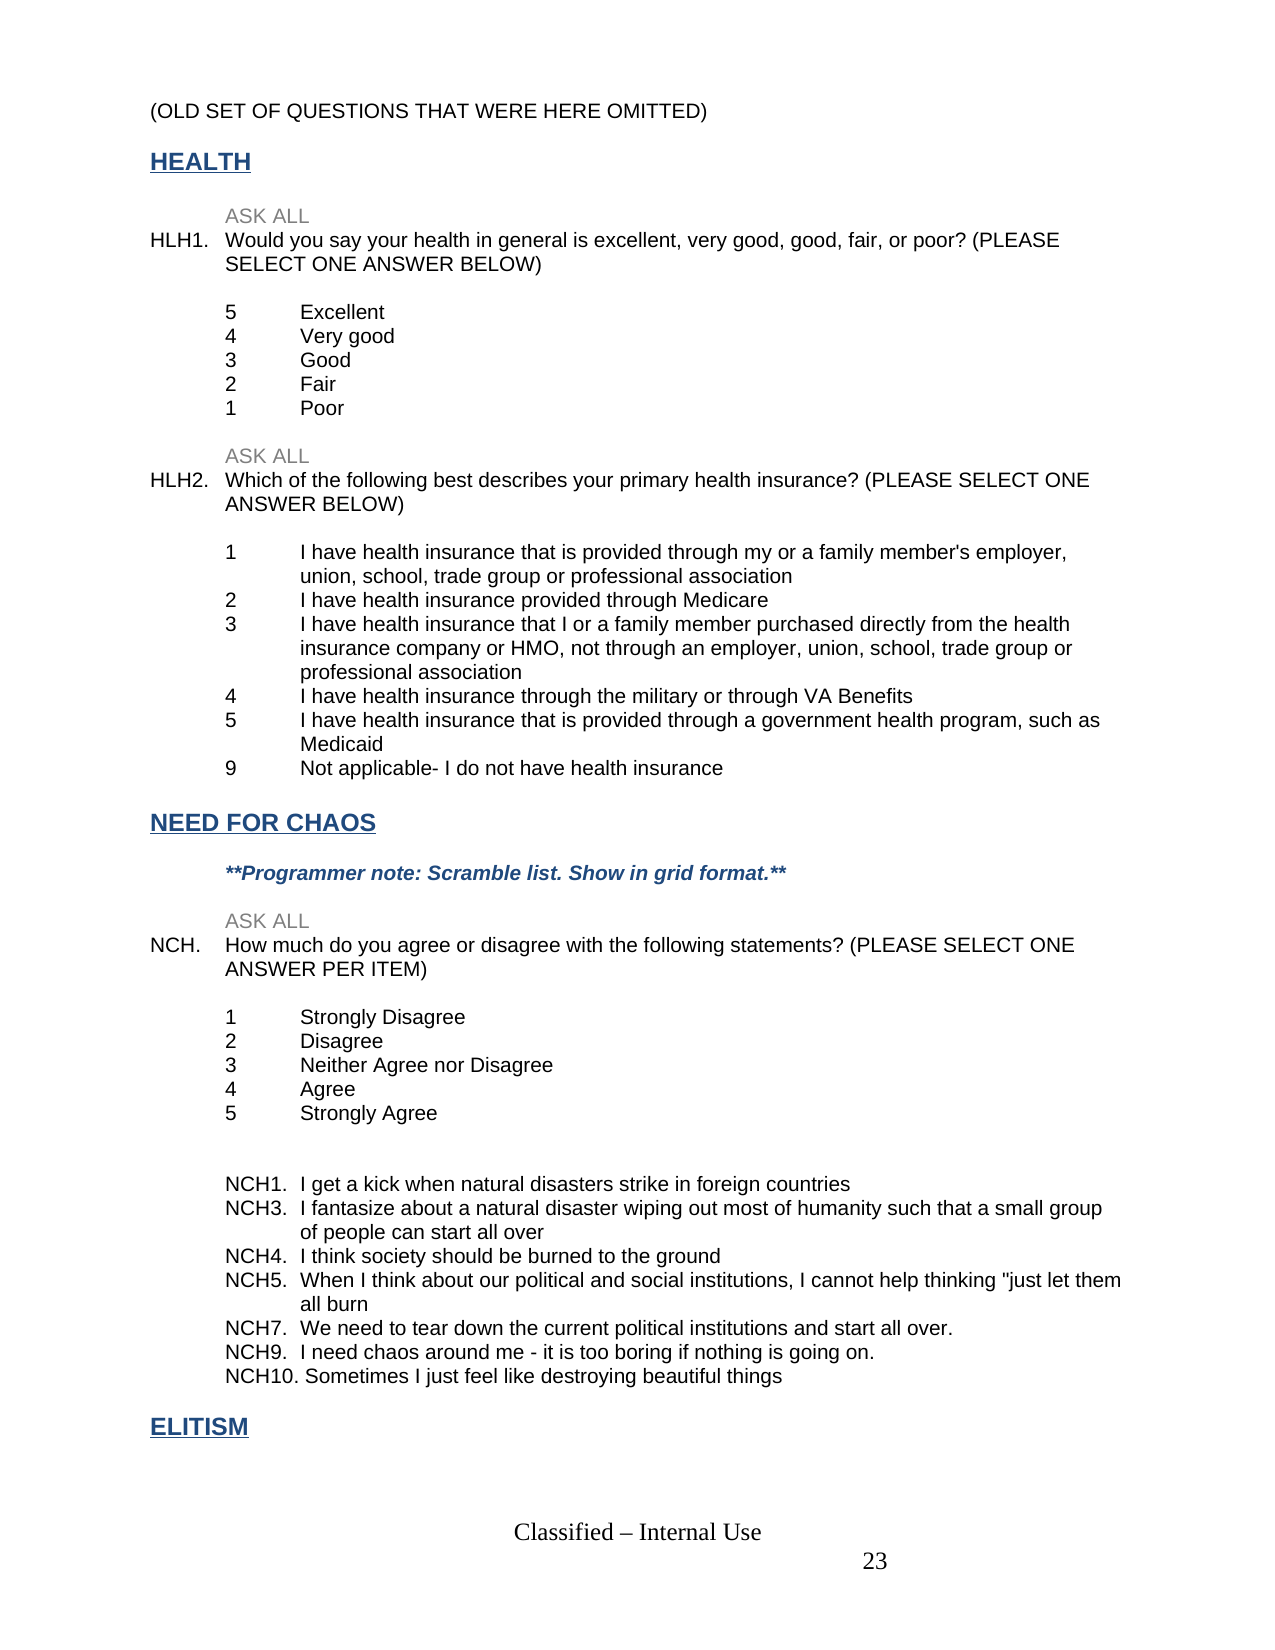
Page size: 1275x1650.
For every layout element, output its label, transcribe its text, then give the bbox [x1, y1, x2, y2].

text 3 Good [150, 348, 1125, 372]
text 2 Disagree [150, 1028, 1125, 1052]
text NCH1. I get a kick when natural disasters strike in foreign countries [225, 1172, 1125, 1196]
text HLH2. Which of the following best describes your primary health insurance? (PLEASE SELECT ONE ANSWER BELOW) [150, 468, 1125, 516]
text ASK ALL [225, 444, 1125, 468]
text 5 Excellent [150, 300, 1125, 324]
text 1 Poor [150, 396, 1125, 420]
text 1 I have health insurance that is provided through my or a family member's employer, union, school, trade group or professional association [225, 540, 1125, 588]
text NCH5. When I think about our political and social institutions, I cannot help thinking "just let them all burn [225, 1268, 1125, 1316]
text NCH10. Sometimes I just feel like destroying beautiful things [225, 1364, 1125, 1388]
text (OLD SET OF QUESTIONS THAT WERE HERE OMITTED) [150, 99, 1125, 123]
text 4 Agree [150, 1076, 1125, 1100]
text NCH9. I need chaos around me - it is too boring if nothing is going on. [225, 1340, 1125, 1364]
text ELITISM [150, 1412, 1125, 1441]
text 2 I have health insurance provided through Medicare [225, 588, 1125, 612]
text 5 I have health insurance that is provided through a government health program, such as Medicaid [225, 707, 1125, 755]
text **Programmer note: Scramble list. Show in grid format.** [225, 861, 1125, 885]
text 4 Very good [150, 324, 1125, 348]
text 5 Strongly Agree [150, 1100, 1125, 1124]
text HEALTH [150, 147, 1125, 176]
text ASK ALL [225, 204, 1125, 228]
text NEED FOR CHAOS [150, 808, 1125, 837]
text HLH1. Would you say your health in general is excellent, very good, good, fair, or poor? (PLEASE SELECT ONE ANSWER BELOW) [150, 228, 1125, 276]
text NCH4. I think society should be burned to the ground [225, 1244, 1125, 1268]
text ASK ALL [150, 909, 1125, 933]
text NCH3. I fantasize about a natural disaster wiping out most of humanity such that a small group of people can start all over [225, 1196, 1125, 1244]
text 3 I have health insurance that I or a family member purchased directly from the health insurance company or HMO, not through an employer, union, school, trade group or professional association [225, 612, 1125, 683]
text 9 Not applicable- I do not have health insurance [225, 755, 1125, 779]
text 3 Neither Agree nor Disagree [150, 1052, 1125, 1076]
text 2 Fair [150, 372, 1125, 396]
text 1 Strongly Disagree [150, 1004, 1125, 1028]
text NCH7. We need to tear down the current political institutions and start all over. [225, 1316, 1125, 1340]
text NCH. How much do you agree or disagree with the following statements? (PLEASE SELECT ONE ANSWER PER ITEM) [150, 933, 1125, 981]
text 4 I have health insurance through the military or through VA Benefits [225, 683, 1125, 707]
